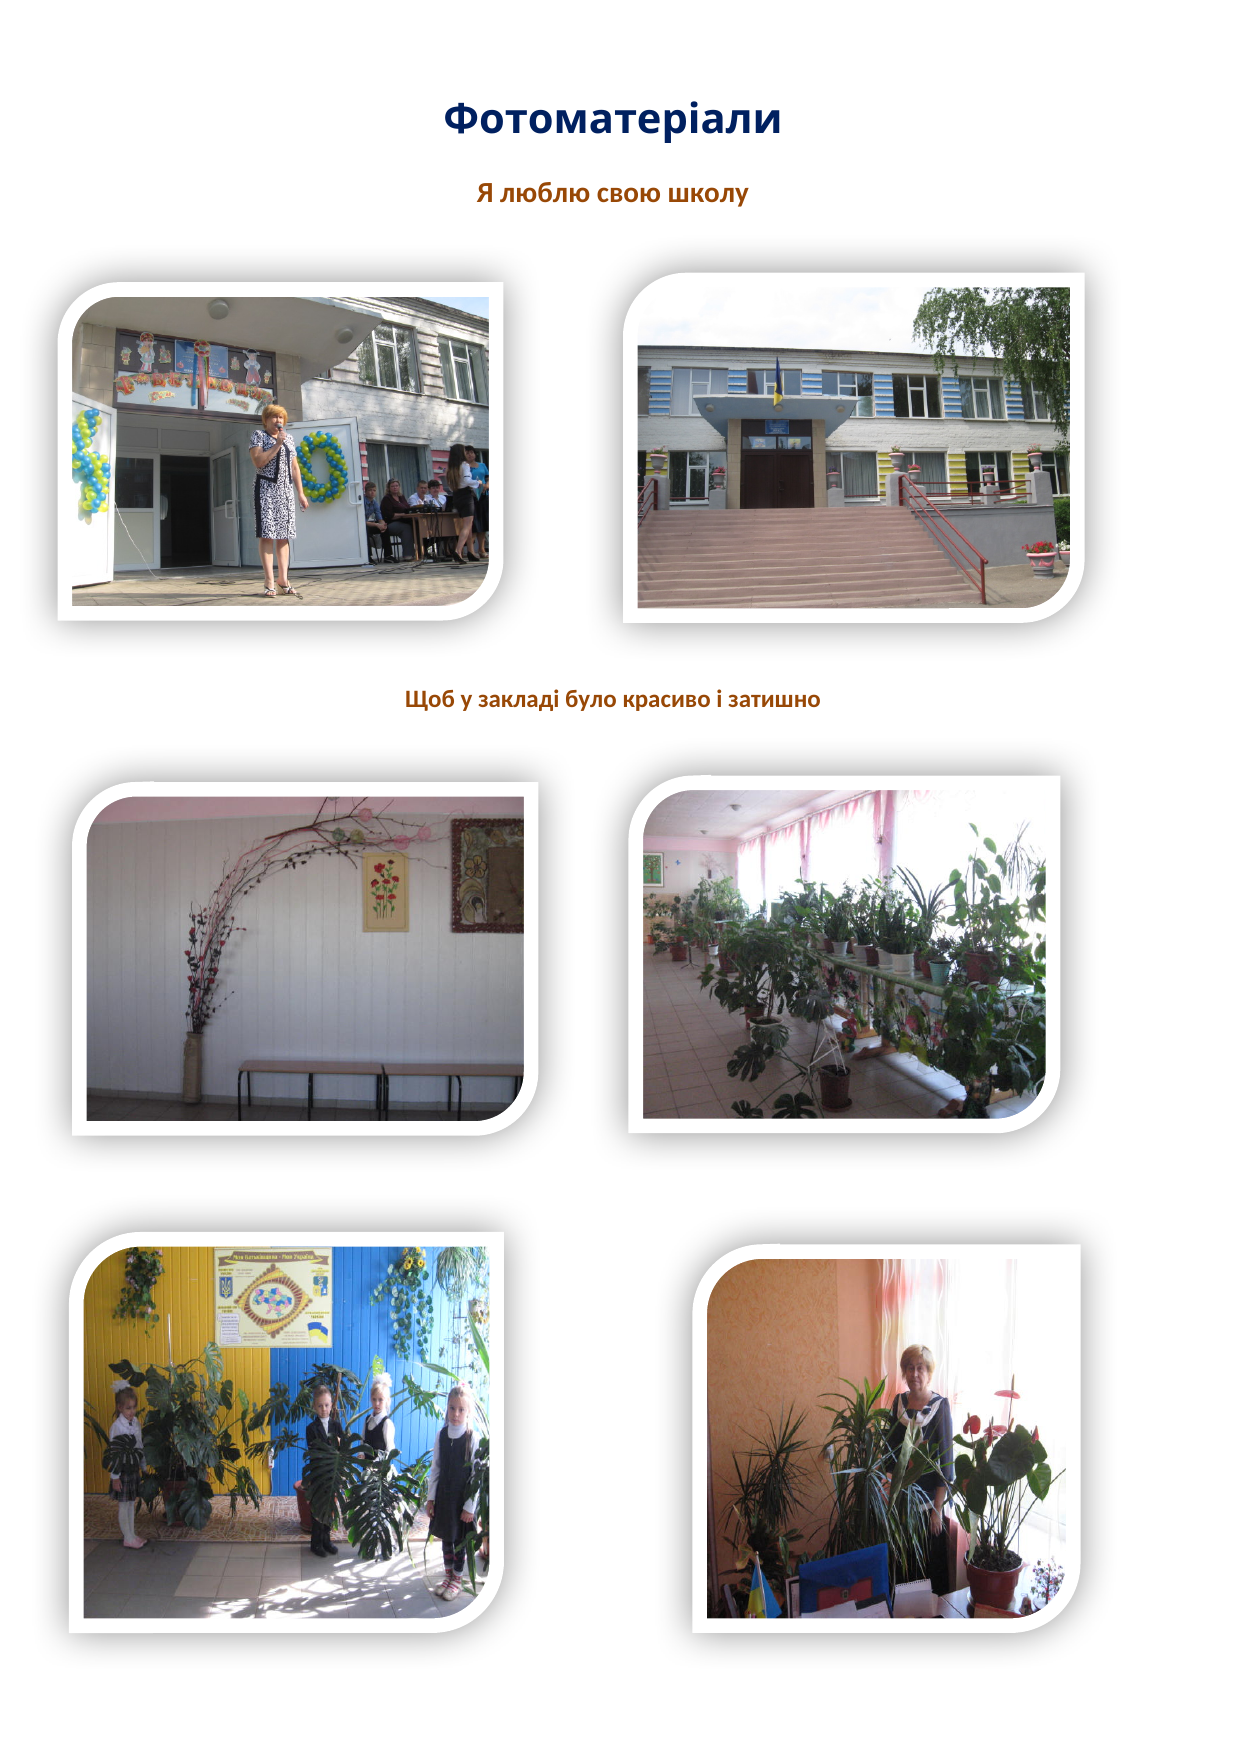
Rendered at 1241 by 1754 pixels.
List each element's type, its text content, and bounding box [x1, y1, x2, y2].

text Я люблю свою школу [74, 174, 1152, 210]
picture [73, 297, 488, 606]
picture [87, 797, 523, 1121]
text Щоб у закладі було красиво і затишно [74, 683, 1152, 714]
text Фотоматеріали [74, 88, 1152, 145]
picture [638, 288, 1070, 608]
picture [84, 1247, 489, 1618]
picture [707, 1259, 1065, 1618]
picture [644, 791, 1045, 1118]
